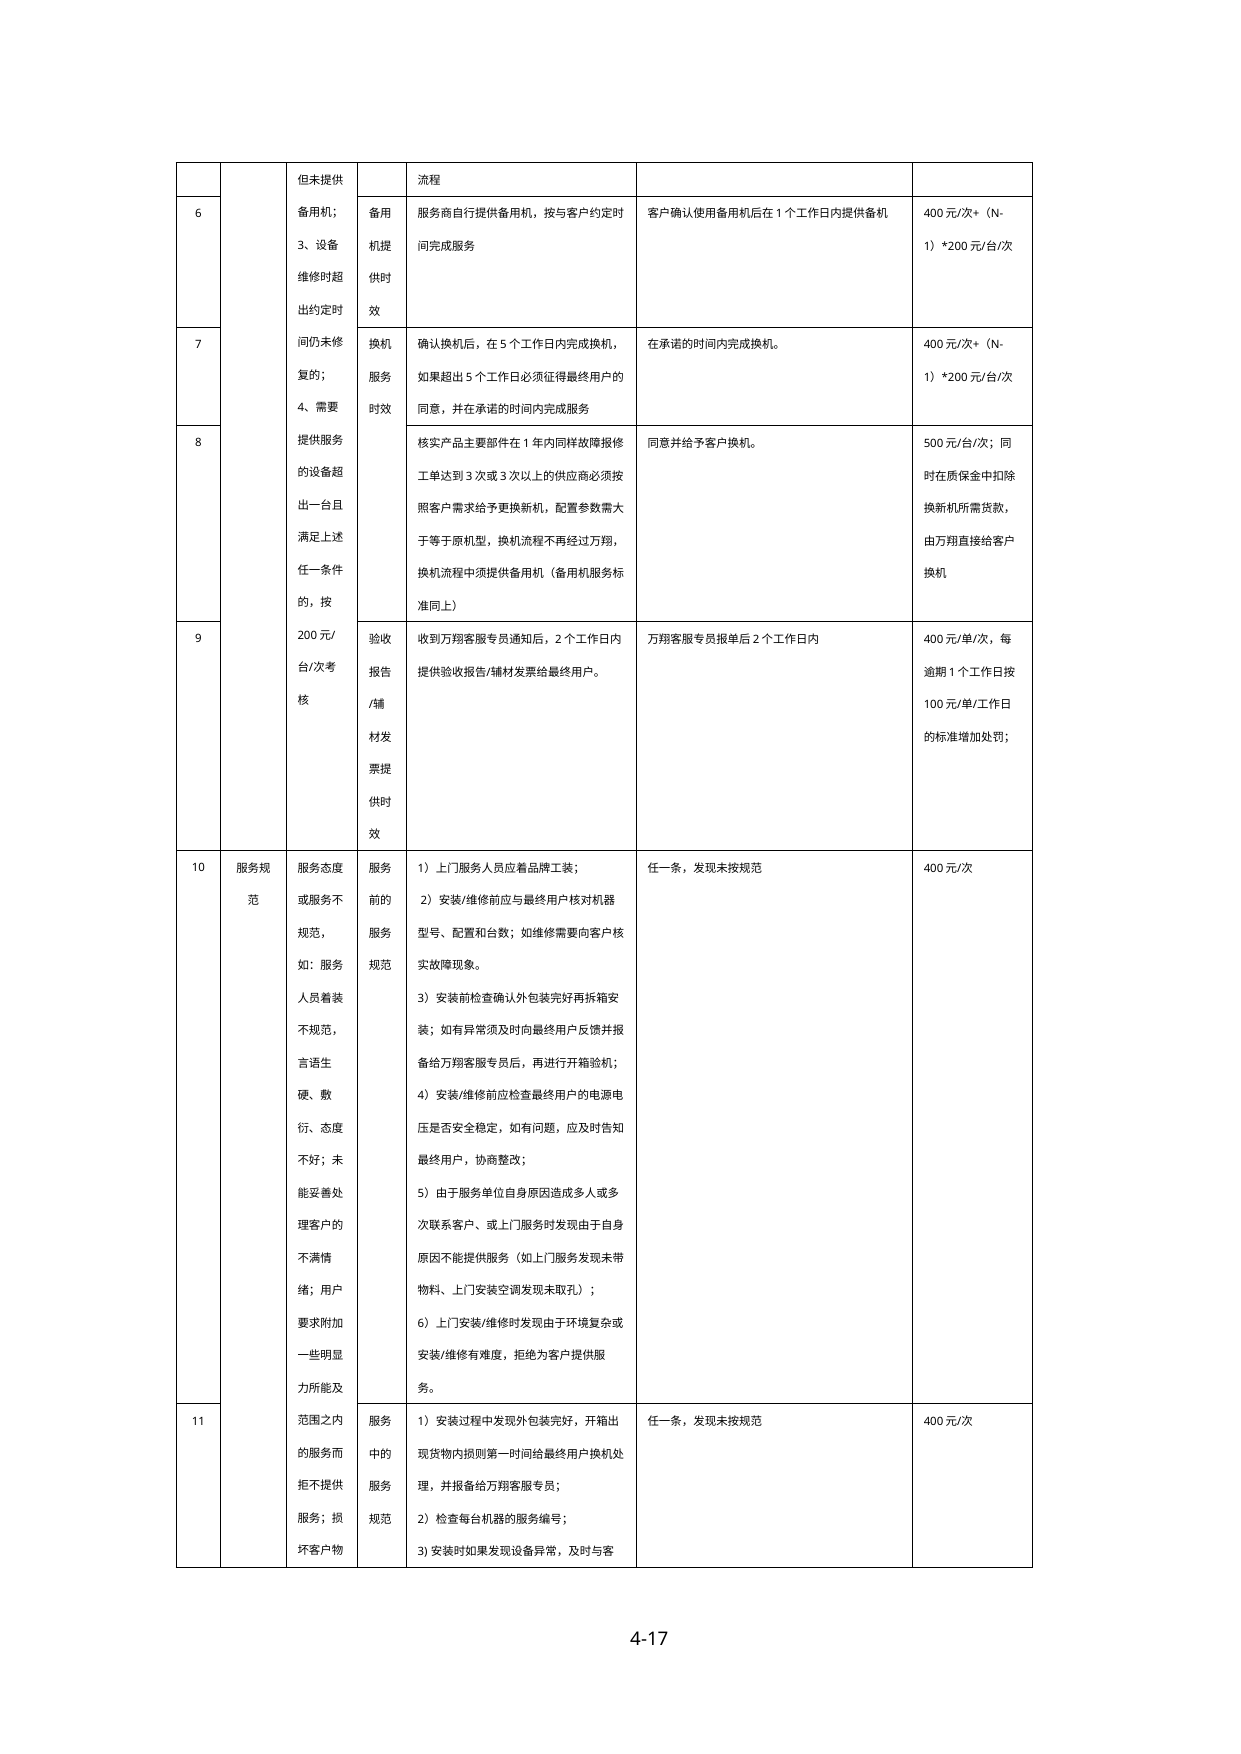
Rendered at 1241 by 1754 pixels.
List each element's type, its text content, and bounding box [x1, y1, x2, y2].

table_cell 1）上门服务人员应着品牌工装； 2）安装/维修前应与最终用户核对机器型号、配置和台数；如维修需要向客户核实故障现象。 3）安装前检查确认外包装完好再拆箱安装；如有异常须及时向最终用户反馈并报备给万翔客服专员后，再进行开箱验机； 4）安装/维修前应检查最终用户的电源电压是否安全稳定，如有问题，应及时告知最终用户，协商整改； 5）由于服务单位自身原因造成多人或多次联系客户、或上门服务时发现由于自身原因不能提供服务（如上门服务发现未带物料、上门安装空调发现未取孔）； 6）上门安装/维修时发现由于环境复杂或安装/维修有难度，拒绝为客户提供服务。 [407, 851, 636, 1403]
table_cell 收到万翔客服专员通知后，2个工作日内提供验收报告/辅材发票给最终用户。 [407, 622, 636, 850]
table_cell 任一条，发现未按规范 [637, 1404, 912, 1567]
table_cell 确认换机后，在5个工作日内完成换机，如果超出5个工作日必须征得最终用户的同意，并在承诺的时间内完成服务 [407, 328, 636, 425]
table_cell 验收报告/辅材发票提供时效 [358, 622, 406, 850]
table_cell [913, 163, 1032, 196]
table_cell 8 [177, 426, 220, 621]
table_cell 客户确认使用备用机后在1个工作日内提供备机 [637, 197, 912, 327]
table_cell 服务态度或服务不规范，如：服务人员着装不规范，言语生硬、敷衍、态度不好；未能妥善处理客户的不满情绪；用户要求附加一些明显力所能及范围之内的服务而拒不提供服务；损坏客户物品未赔偿等违反服务规范的行为。 [287, 851, 357, 1567]
table_cell 6 [177, 197, 220, 327]
table_cell 400元/次+（N-1）*200元/台/次 [913, 197, 1032, 327]
table_cell 任一条，发现未按规范 [637, 851, 912, 1403]
table_cell 400元/次 [913, 1404, 1032, 1567]
table_cell 换机服务时效 [358, 328, 406, 621]
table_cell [407, 163, 636, 196]
table_cell 备用机提供时效 [358, 197, 406, 327]
table_cell 同意并给予客户换机。 [637, 426, 912, 621]
table_cell 服务商自行提供备用机，按与客户约定时间完成服务 [407, 197, 636, 327]
table_cell 服务规范 [221, 851, 286, 1567]
table_cell 核实产品主要部件在1年内同样故障报修工单达到3次或3次以上的供应商必须按照客户需求给予更换新机，配置参数需大于等于原机型，换机流程不再经过万翔，换机流程中须提供备用机（备用机服务标准同上） [407, 426, 636, 621]
table_cell 服务中的服务规范 [358, 1404, 406, 1567]
table_cell 400元/次+（N-1）*200元/台/次 [913, 328, 1032, 425]
table_cell 5 [177, 163, 220, 196]
table_cell 服务前的服务规范 [358, 851, 406, 1403]
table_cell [407, 1404, 636, 1567]
table_cell 7 [177, 328, 220, 425]
table_cell 400元/单/次，每逾期1个工作日按100元/单/工作日的标准增加处罚； [913, 622, 1032, 850]
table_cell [637, 163, 912, 196]
table_cell 10 [177, 851, 220, 1403]
table_cell 在承诺的时间内完成换机。 [637, 328, 912, 425]
table_cell 11 [177, 1404, 220, 1567]
table_cell 500元/台/次；同时在质保金中扣除换新机所需货款，由万翔直接给客户换机 [913, 426, 1032, 621]
table_cell 400元/次 [913, 851, 1032, 1403]
table_cell 9 [177, 622, 220, 850]
table_cell 万翔客服专员报单后2个工作日内 [637, 622, 912, 850]
